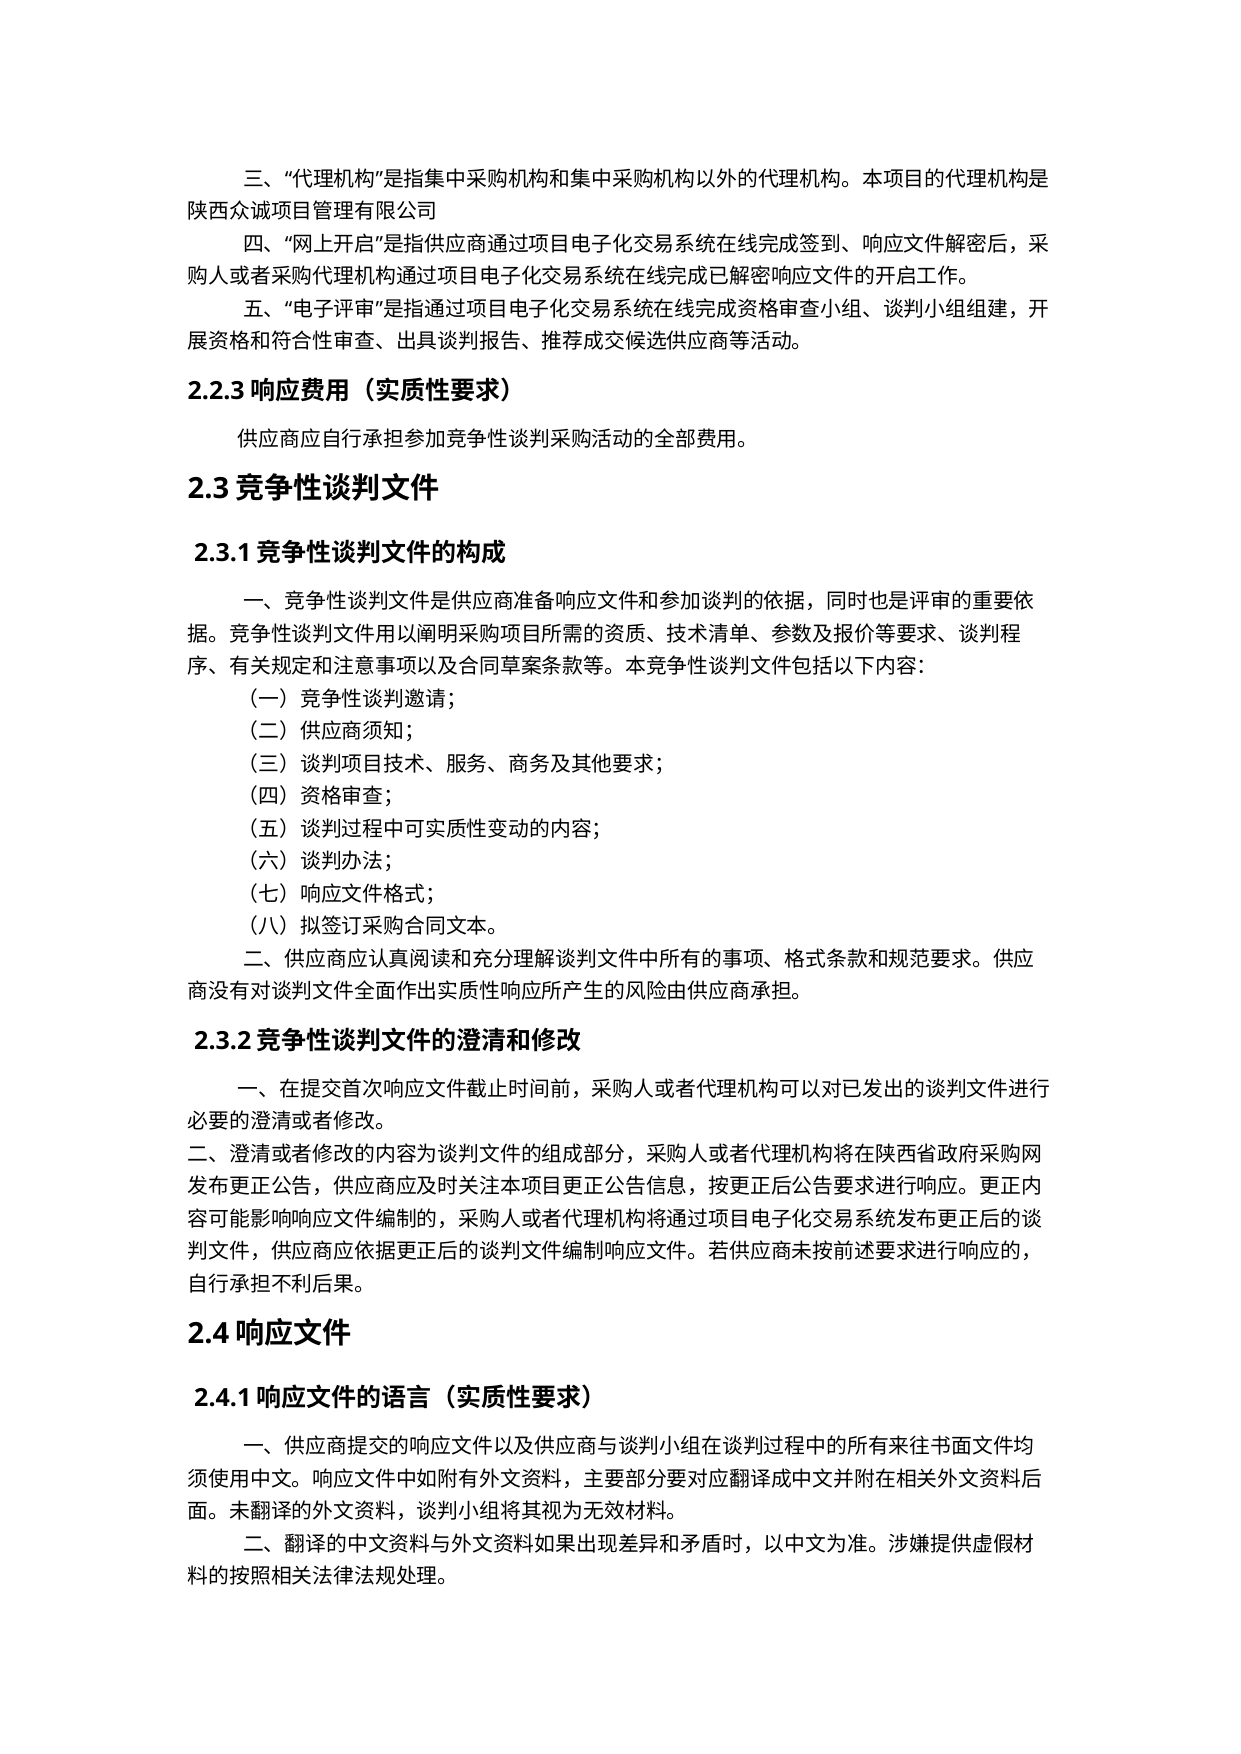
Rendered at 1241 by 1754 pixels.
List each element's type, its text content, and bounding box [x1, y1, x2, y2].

text 2.3竞争性谈判文件 [187, 454, 1053, 519]
text 2.3.2竞争性谈判文件的澄清和修改 [187, 1007, 1053, 1072]
text 四、“网上开启”是指供应商通过项目电子化交易系统在线完成签到、响应文件解密后，采购人或者采购代理机构通过项目电子化交易系统在线完成已解密响应文件的开启工作。 [187, 227, 1053, 292]
text （七）响应文件格式； [187, 877, 1053, 909]
text 五、“电子评审”是指通过项目电子化交易系统在线完成资格审查小组、谈判小组组建，开展资格和符合性审查、出具谈判报告、推荐成交候选供应商等活动。 [187, 292, 1053, 357]
text 二、澄清或者修改的内容为谈判文件的组成部分，采购人或者代理机构将在陕西省政府采购网发布更正公告，供应商应及时关注本项目更正公告信息，按更正后公告要求进行响应。更正内容可能影响响应文件编制的，采购人或者代理机构将通过项目电子化交易系统发布更正后的谈判文件，供应商应依据更正后的谈判文件编制响应文件。若供应商未按前述要求进行响应的，自行承担不利后果。 [187, 1137, 1053, 1299]
text （八）拟签订采购合同文本。 [187, 909, 1053, 942]
text （二）供应商须知； [187, 714, 1053, 747]
text 二、翻译的中文资料与外文资料如果出现差异和矛盾时，以中文为准。涉嫌提供虚假材料的按照相关法律法规处理。 [187, 1527, 1053, 1592]
text 一、供应商提交的响应文件以及供应商与谈判小组在谈判过程中的所有来往书面文件均须使用中文。响应文件中如附有外文资料，主要部分要对应翻译成中文并附在相关外文资料后面。未翻译的外文资料，谈判小组将其视为无效材料。 [187, 1429, 1053, 1527]
text （一）竞争性谈判邀请； [187, 682, 1053, 714]
text 二、供应商应认真阅读和充分理解谈判文件中所有的事项、格式条款和规范要求。供应商没有对谈判文件全面作出实质性响应所产生的风险由供应商承担。 [187, 942, 1053, 1007]
text 一、在提交首次响应文件截止时间前，采购人或者代理机构可以对已发出的谈判文件进行必要的澄清或者修改。 [187, 1072, 1053, 1137]
text （五）谈判过程中可实质性变动的内容； [187, 812, 1053, 844]
text 三、“代理机构”是指集中采购机构和集中采购机构以外的代理机构。本项目的代理机构是陕西众诚项目管理有限公司 [187, 162, 1053, 227]
text （六）谈判办法； [187, 844, 1053, 877]
text 一、竞争性谈判文件是供应商准备响应文件和参加谈判的依据，同时也是评审的重要依据。竞争性谈判文件用以阐明采购项目所需的资质、技术清单、参数及报价等要求、谈判程序、有关规定和注意事项以及合同草案条款等。本竞争性谈判文件包括以下内容： [187, 584, 1053, 682]
text 2.4.1响应文件的语言（实质性要求） [187, 1364, 1053, 1429]
text 2.4响应文件 [187, 1299, 1053, 1364]
text 2.3.1竞争性谈判文件的构成 [187, 519, 1053, 584]
text 2.2.3响应费用（实质性要求） [187, 357, 1053, 422]
text 供应商应自行承担参加竞争性谈判采购活动的全部费用。 [187, 422, 1053, 454]
text （三）谈判项目技术、服务、商务及其他要求； [187, 747, 1053, 779]
text （四）资格审查； [187, 779, 1053, 812]
